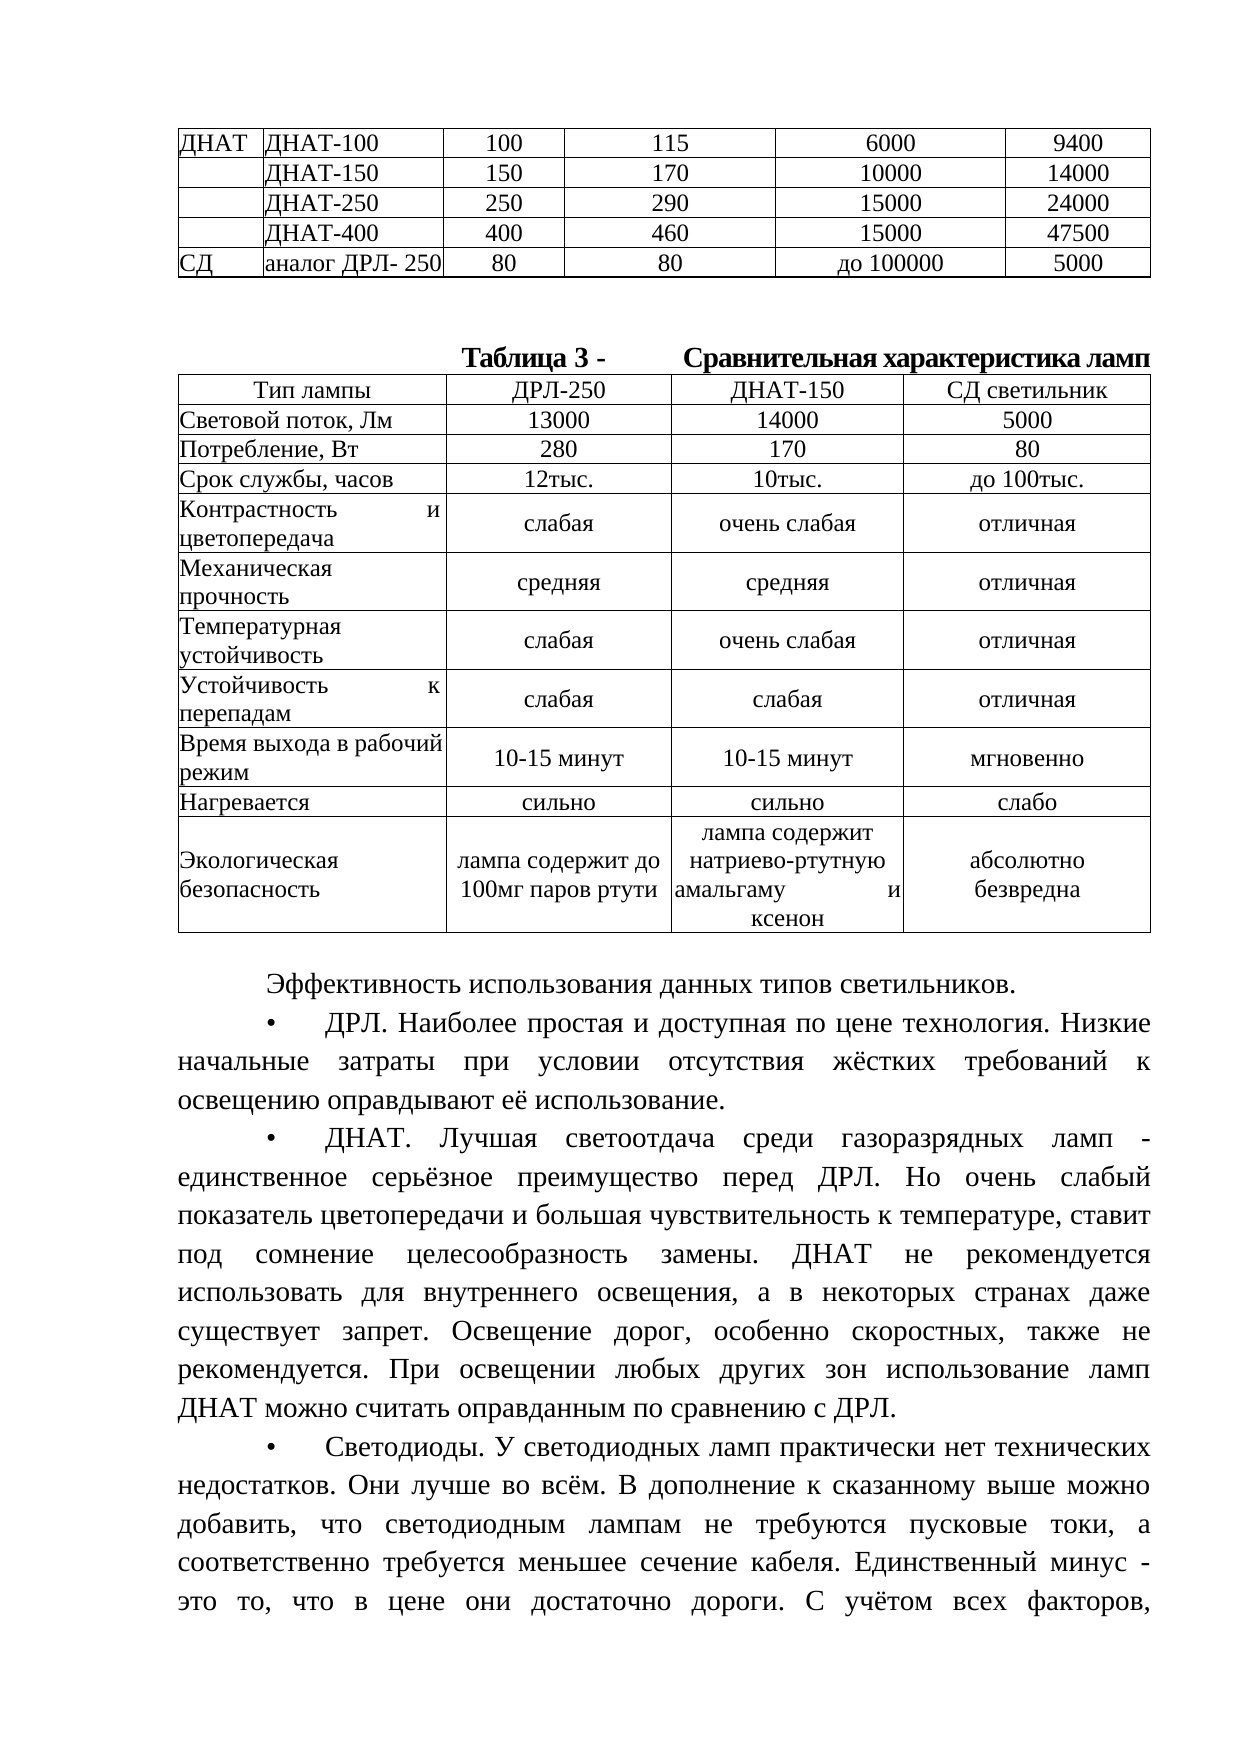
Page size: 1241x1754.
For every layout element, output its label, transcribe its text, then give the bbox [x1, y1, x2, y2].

table_cell очень слабая [672, 494, 903, 552]
table_cell средняя [672, 553, 903, 610]
table_cell [179, 158, 263, 187]
table_cell сильно [672, 787, 903, 816]
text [177, 1429, 1152, 1616]
table_cell 290 [565, 188, 775, 217]
table_cell Экологическая безопасность [179, 817, 446, 932]
table_cell сильно [447, 787, 671, 816]
table_cell 280 [447, 435, 671, 463]
table_cell Контрастность и цветопередача [179, 494, 446, 552]
table_cell 9400 [1006, 129, 1150, 157]
table_cell 150 [444, 158, 564, 187]
table_cell Световой поток, Лм [179, 405, 446, 433]
title Сравнительная характеристика ламп [177, 340, 1152, 374]
table_cell СД [179, 248, 263, 276]
table_cell 15000 [776, 188, 1005, 217]
table_cell Время выхода в рабочий режим [179, 728, 446, 786]
table_cell 170 [565, 158, 775, 187]
table_cell 460 [565, 218, 775, 247]
table_cell 10-15 минут [447, 728, 671, 786]
table_cell аналог ДРЛ- 250 [264, 248, 443, 276]
table_cell 10000 [776, 158, 1005, 187]
table_cell 14000 [1006, 158, 1150, 187]
table_cell 115 [565, 129, 775, 157]
table_cell 400 [444, 218, 564, 247]
table_cell слабая [672, 670, 903, 727]
table_cell очень слабая [672, 611, 903, 669]
table_cell отличная [904, 553, 1150, 610]
table_cell до 100000 [776, 248, 1005, 276]
table_cell 5000 [904, 405, 1150, 433]
table_cell 80 [565, 248, 775, 276]
table_cell 10-15 минут [672, 728, 903, 786]
table_header ДНАТ-150 [672, 375, 903, 404]
table_cell 250 [444, 188, 564, 217]
table_cell до 100тыс. [904, 464, 1150, 493]
table_cell [179, 218, 263, 247]
table_cell [179, 188, 263, 217]
table_cell 80 [444, 248, 564, 276]
table_cell ДНАТ-150 [264, 158, 443, 187]
table_cell 6000 [776, 129, 1005, 157]
text Эффективность использования данных типов светильников. [177, 966, 1152, 1000]
table_cell 100 [444, 129, 564, 157]
table_cell Температурная устойчивость [179, 611, 446, 669]
table_cell слабо [904, 787, 1150, 816]
table_cell ДНАТ-400 [264, 218, 443, 247]
table_cell ДНАТ-100 [264, 129, 443, 157]
table_header Тип лампы [179, 375, 446, 404]
table_cell ДНАТ-250 [264, 188, 443, 217]
table_cell 14000 [672, 405, 903, 433]
table_cell отличная [904, 494, 1150, 552]
table_cell лампа содержит до 100мг паров ртути [447, 817, 671, 932]
table_header ДРЛ-250 [447, 375, 671, 404]
table_cell 15000 [776, 218, 1005, 247]
table_cell отличная [904, 611, 1150, 669]
table_cell 10тыс. [672, 464, 903, 493]
table_cell 24000 [1006, 188, 1150, 217]
table_header СД светильник [904, 375, 1150, 404]
table_cell 12тыс. [447, 464, 671, 493]
table_cell абсолютно безвредна [904, 817, 1150, 932]
table_cell мгновенно [904, 728, 1150, 786]
table_cell 80 [904, 435, 1150, 463]
table_cell 170 [672, 435, 903, 463]
table_cell отличная [904, 670, 1150, 727]
table_cell 5000 [1006, 248, 1150, 276]
table_cell 13000 [447, 405, 671, 433]
table_cell средняя [447, 553, 671, 610]
table_cell слабая [447, 494, 671, 552]
table_cell 47500 [1006, 218, 1150, 247]
text • ДРЛ. Наиболее простая и доступная по цене технология. Низкие начальные затраты при условии отсутствия жёстких требований к освещению оправдывают её использование. [177, 1005, 1152, 1115]
table_cell Потребление, Вт [179, 435, 446, 463]
table_cell ДНАТ [179, 129, 263, 157]
table_cell слабая [447, 611, 671, 669]
table_cell Устойчивость к перепадам [179, 670, 446, 727]
table_cell Механическая прочность [179, 553, 446, 610]
table_cell слабая [447, 670, 671, 727]
table_cell лампа содержит натриево-ртутную амальгаму и ксенон [672, 817, 903, 932]
table_cell Срок службы, часов [179, 464, 446, 493]
text • ДНАТ. Лучшая светоотдача среди газоразрядных ламп - единственное серьёзное преимущество перед ДРЛ. Но очень слабый показатель цветопередачи и большая чувствительность к температуре, ставит под сомнение целесообразность замены. ДНАТ не рекомендуется использовать для внутреннего освещения, а в некоторых странах даже существует запрет. Освещение дорог, особенно скоростных, также не рекомендуется. При освещении любых других зон использование ламп ДНАТ можно считать оправданным по сравнению с ДРЛ. [177, 1120, 1152, 1424]
table_cell Нагревается [179, 787, 446, 816]
